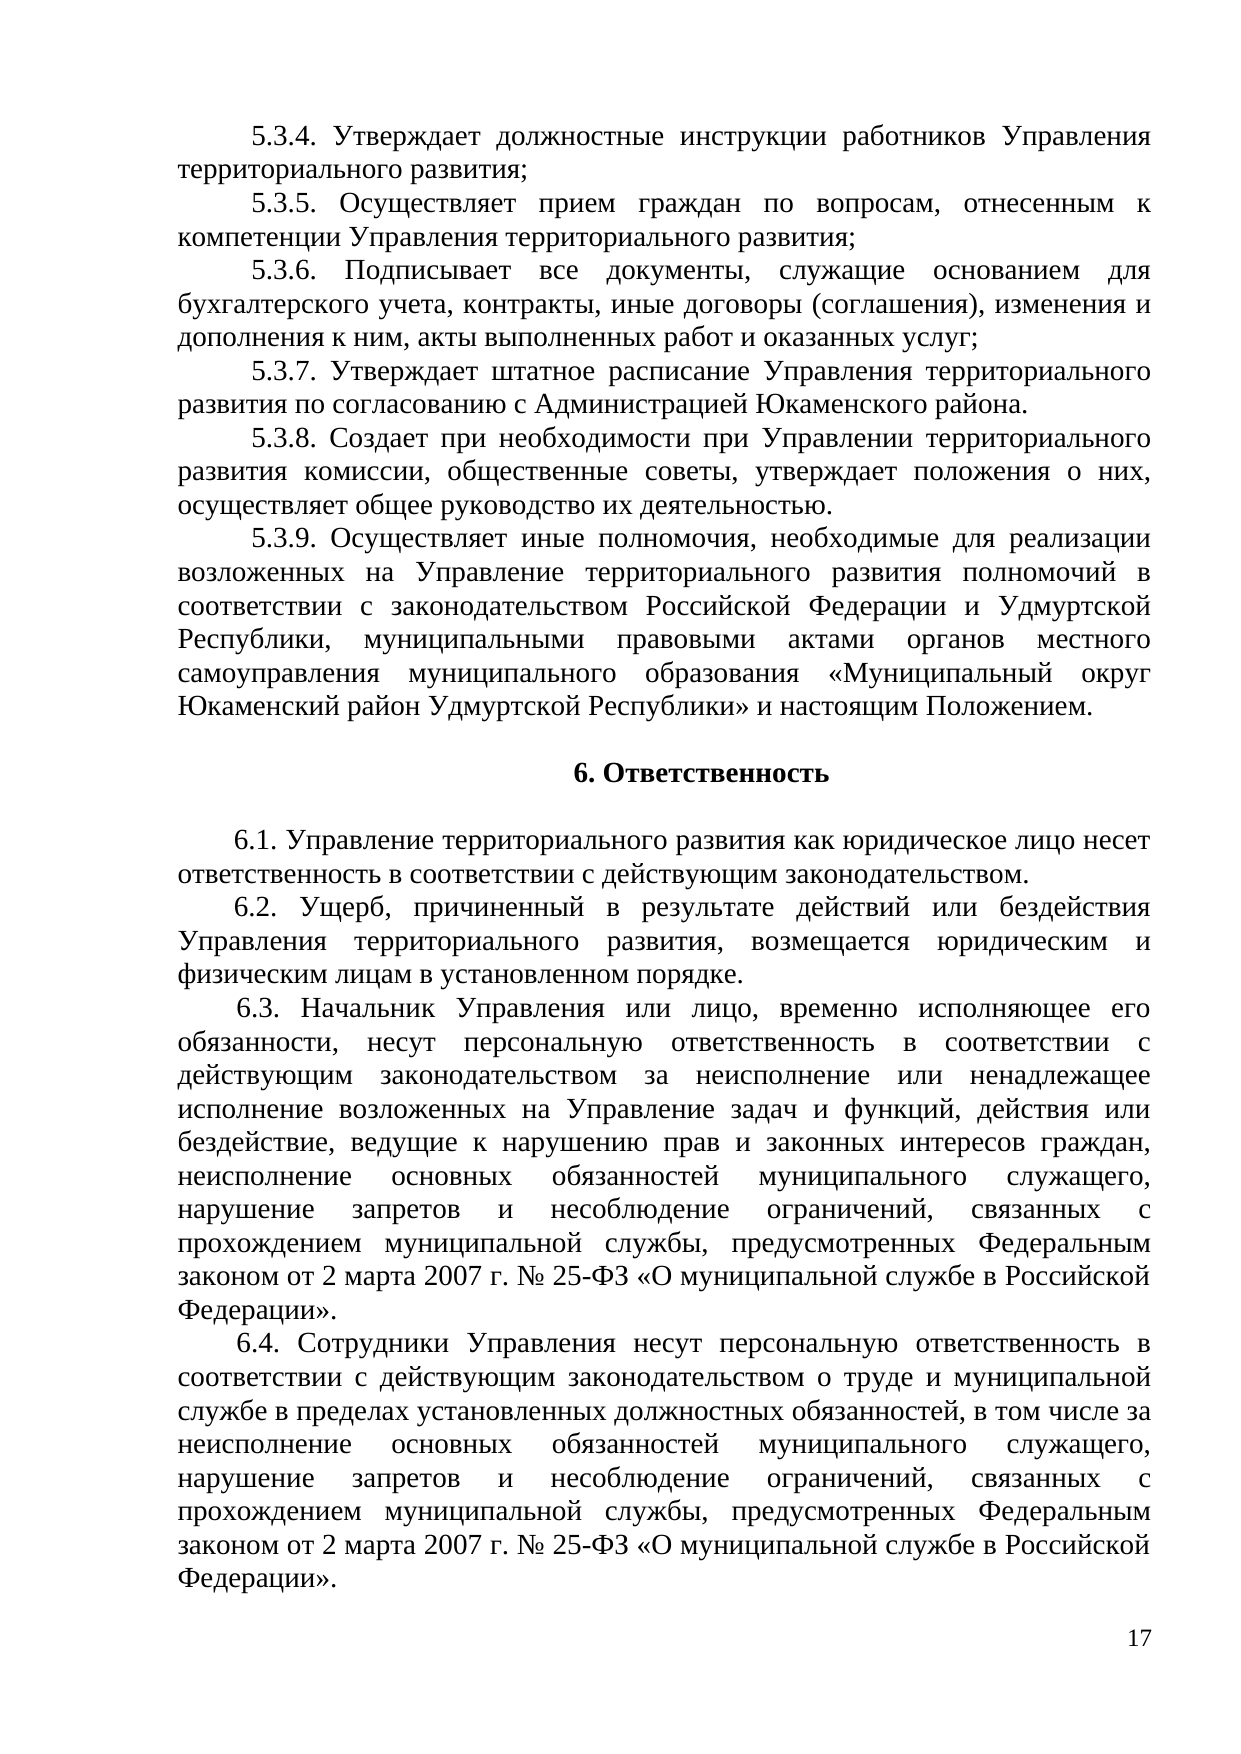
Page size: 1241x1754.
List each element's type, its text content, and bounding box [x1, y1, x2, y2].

text 6.4. Сотрудники Управления несут персональную ответственность в соответствии с действующим законодательством о труде и муниципальной службе в пределах установленных должностных обязанностей, в том числе за неисполнение основных обязанностей муниципального служащего, нарушение запретов и несоблюдение ограничений, связанных с прохождением муниципальной службы, предусмотренных Федеральным законом от 2 марта 2007 г. № 25-ФЗ «О муниципальной службе в Российской Федерации». [177, 1326, 1152, 1594]
text 6.3. Начальник Управления или лицо, временно исполняющее его обязанности, несут персональную ответственность в соответствии с действующим законодательством за неисполнение или ненадлежащее исполнение возложенных на Управление задач и функций, действия или бездействие, ведущие к нарушению прав и законных интересов граждан, неисполнение основных обязанностей муниципального служащего, нарушение запретов и несоблюдение ограничений, связанных с прохождением муниципальной службы, предусмотренных Федеральным законом от 2 марта 2007 г. № 25-ФЗ «О муниципальной службе в Российской Федерации». [177, 990, 1152, 1326]
text 5.3.6. Подписывает все документы, служащие основанием для бухгалтерского учета, контракты, иные договоры (соглашения), изменения и дополнения к ним, акты выполненных работ и оказанных услуг; [177, 252, 1152, 353]
text 5.3.8. Создает при необходимости при Управлении территориального развития комиссии, общественные советы, утверждает положения о них, осуществляет общее руководство их деятельностью. [177, 420, 1152, 521]
text 6. Ответственность [177, 755, 1152, 789]
text 6.2. Ущерб, причиненный в результате действий или бездействия Управления территориального развития, возмещается юридическим и физическим лицам в установленном порядке. [177, 889, 1152, 990]
text 6.1. Управление территориального развития как юридическое лицо несет ответственность в соответствии с действующим законодательством. [177, 822, 1152, 889]
text 5.3.7. Утверждает штатное расписание Управления территориального развития по согласованию с Администрацией Юкаменского района. [177, 353, 1152, 420]
text 5.3.4. Утверждает должностные инструкции работников Управления территориального развития; [177, 118, 1152, 185]
text 5.3.9. Осуществляет иные полномочия, необходимые для реализации возложенных на Управление территориального развития полномочий в соответствии с законодательством Российской Федерации и Удмуртской Республики, муниципальными правовыми актами органов местного самоуправления муниципального образования «Муниципальный округ Юкаменский район Удмуртской Республики» и настоящим Положением. [177, 521, 1152, 722]
text 5.3.5. Осуществляет прием граждан по вопросам, отнесенным к компетенции Управления территориального развития; [177, 185, 1152, 252]
